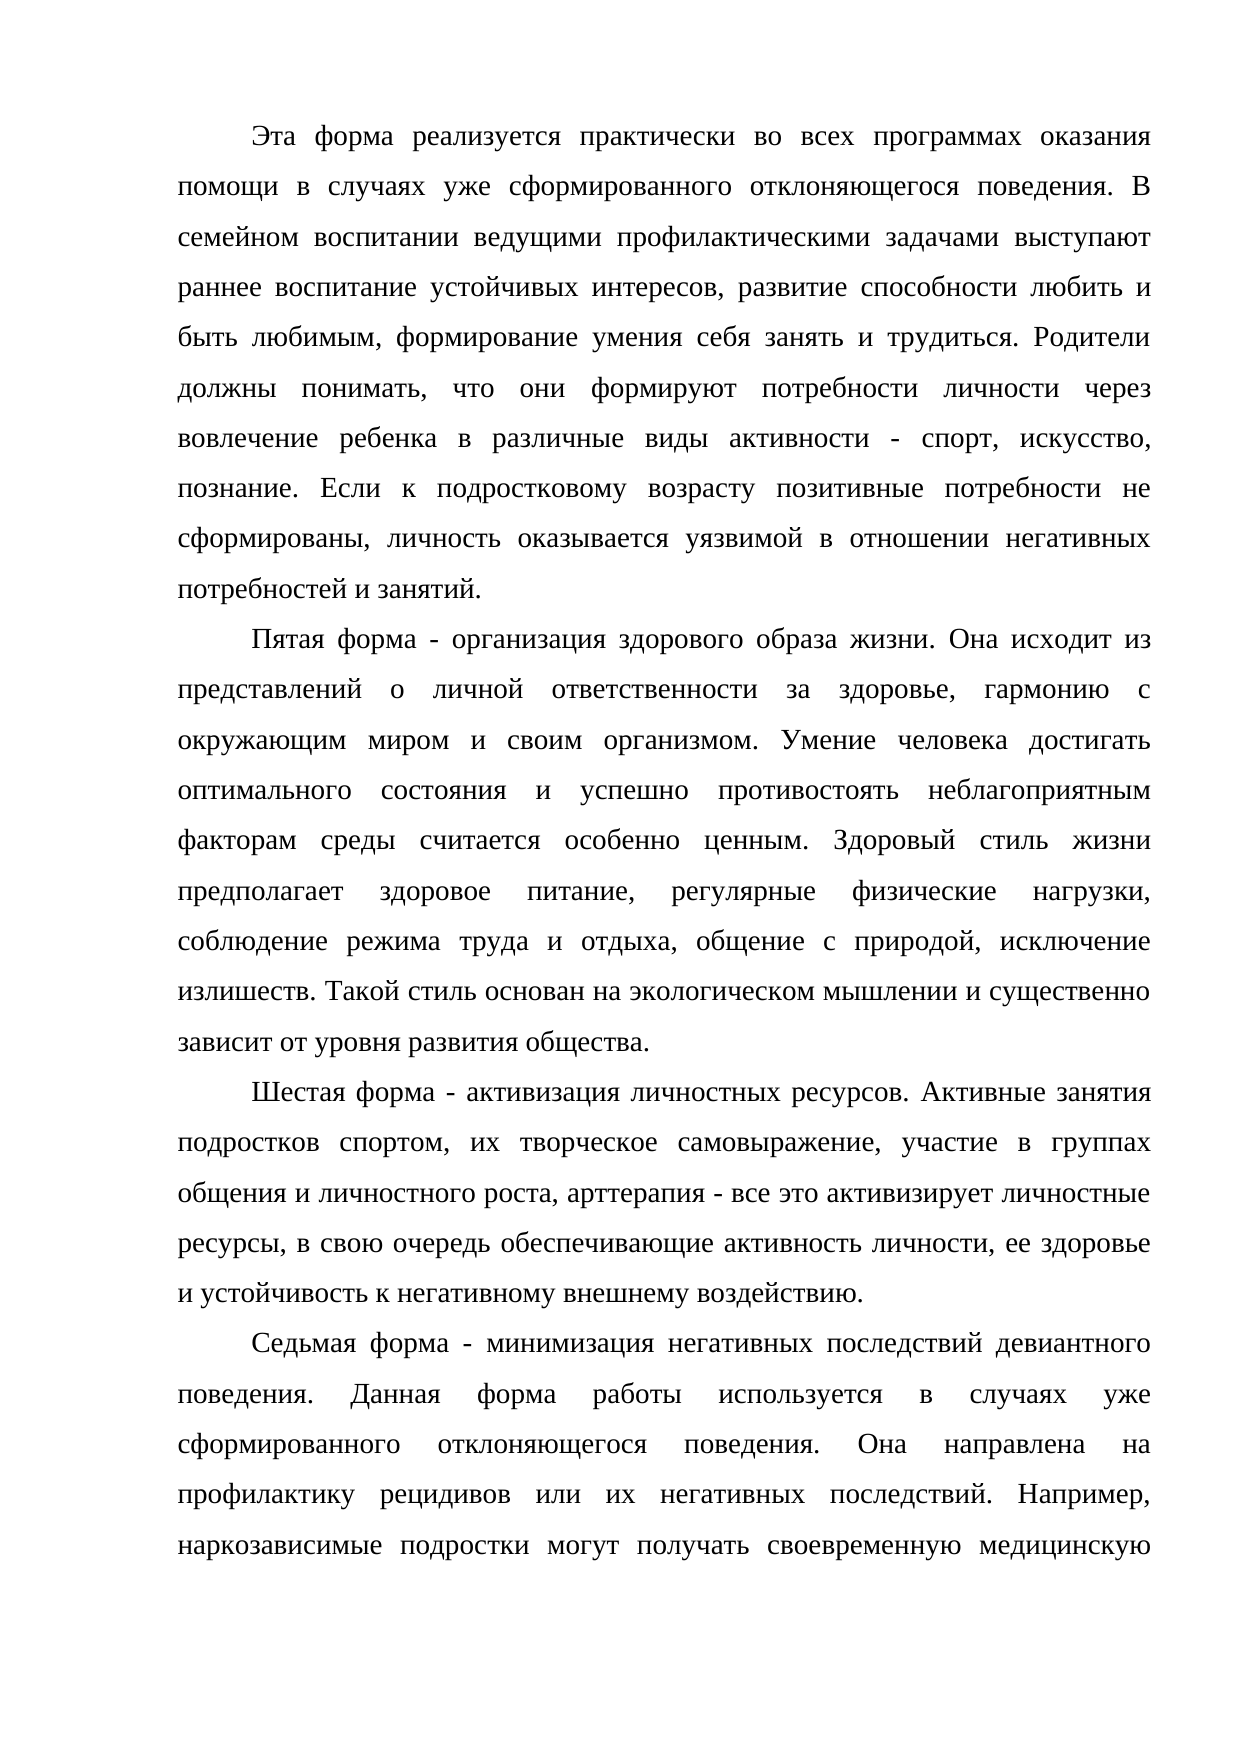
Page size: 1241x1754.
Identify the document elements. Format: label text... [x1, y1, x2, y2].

text Эта форма реализуется практически во всех программах оказания помощи в случаях уже сформированного отклоняющегося поведения. В семейном воспитании ведущими профилактическими задачами выступают раннее воспитание устойчивых интересов, развитие способности любить и быть любимым, формирование умения себя занять и трудиться. Родители должны понимать, что они формируют потребности личности через вовлечение ребенка в различные виды активности - спорт, искусство, познание. Если к подростковому возрасту позитивные потребности не сформированы, личность оказывается уязвимой в отношении негативных потребностей и занятий. [177, 118, 1152, 604]
text Пятая форма - организация здорового образа жизни. Она исходит из представлений о личной ответственности за здоровье, гармонию с окружающим миром и своим организмом. Умение человека достигать оптимального состояния и успешно противостоять неблагоприятным факторам среды считается особенно ценным. Здоровый стиль жизни предполагает здоровое питание, регулярные физические нагрузки, соблюдение режима труда и отдыха, общение с природой, исключение излишеств. Такой стиль основан на экологическом мышлении и существенно зависит от уровня развития общества. [177, 621, 1152, 1057]
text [177, 1326, 1152, 1560]
text Шестая форма - активизация личностных ресурсов. Активные занятия подростков спортом, их творческое самовыражение, участие в группах общения и личностного роста, арттерапия - все это активизирует личностные ресурсы, в свою очередь обеспечивающие активность личности, ее здоровье и устойчивость к негативному внешнему воздействию. [177, 1074, 1152, 1309]
